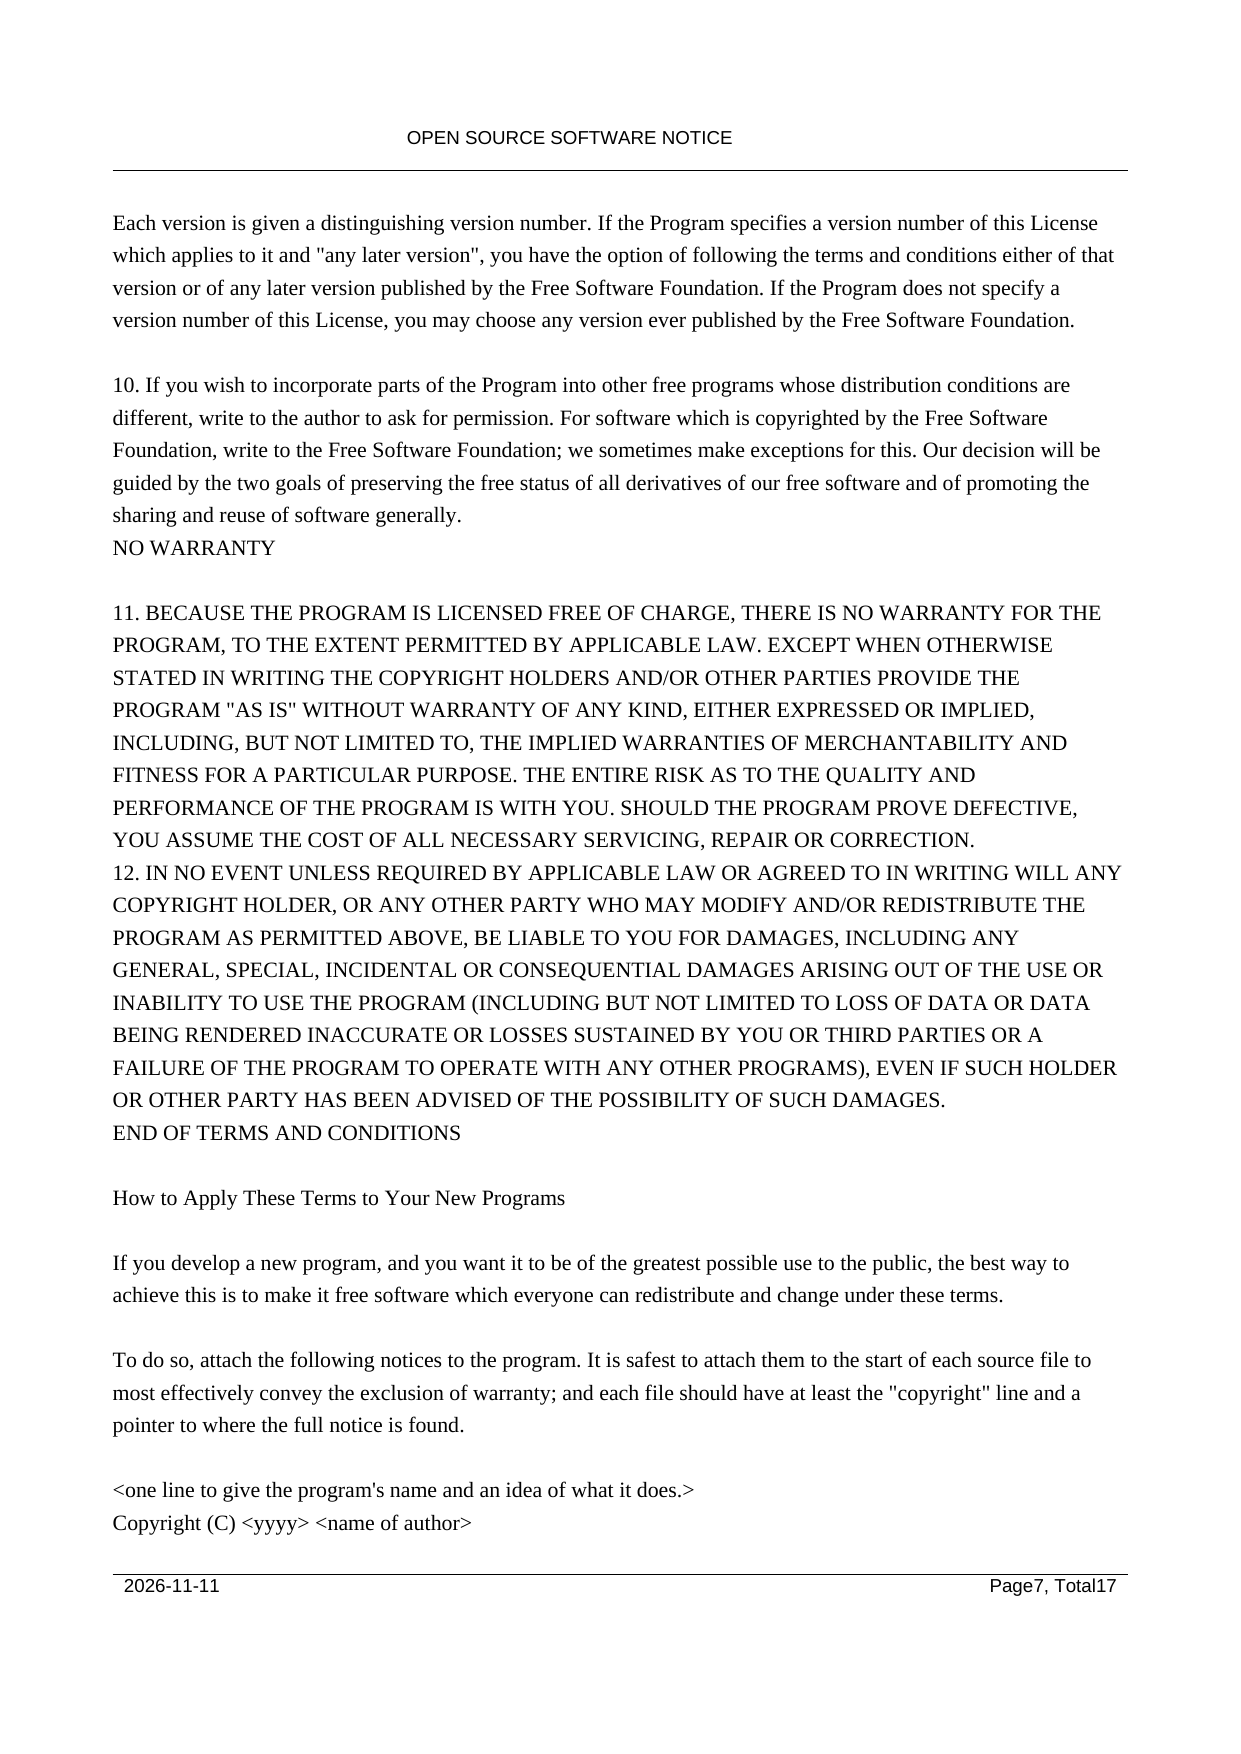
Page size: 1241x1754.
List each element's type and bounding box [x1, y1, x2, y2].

text [112, 206, 1128, 1539]
